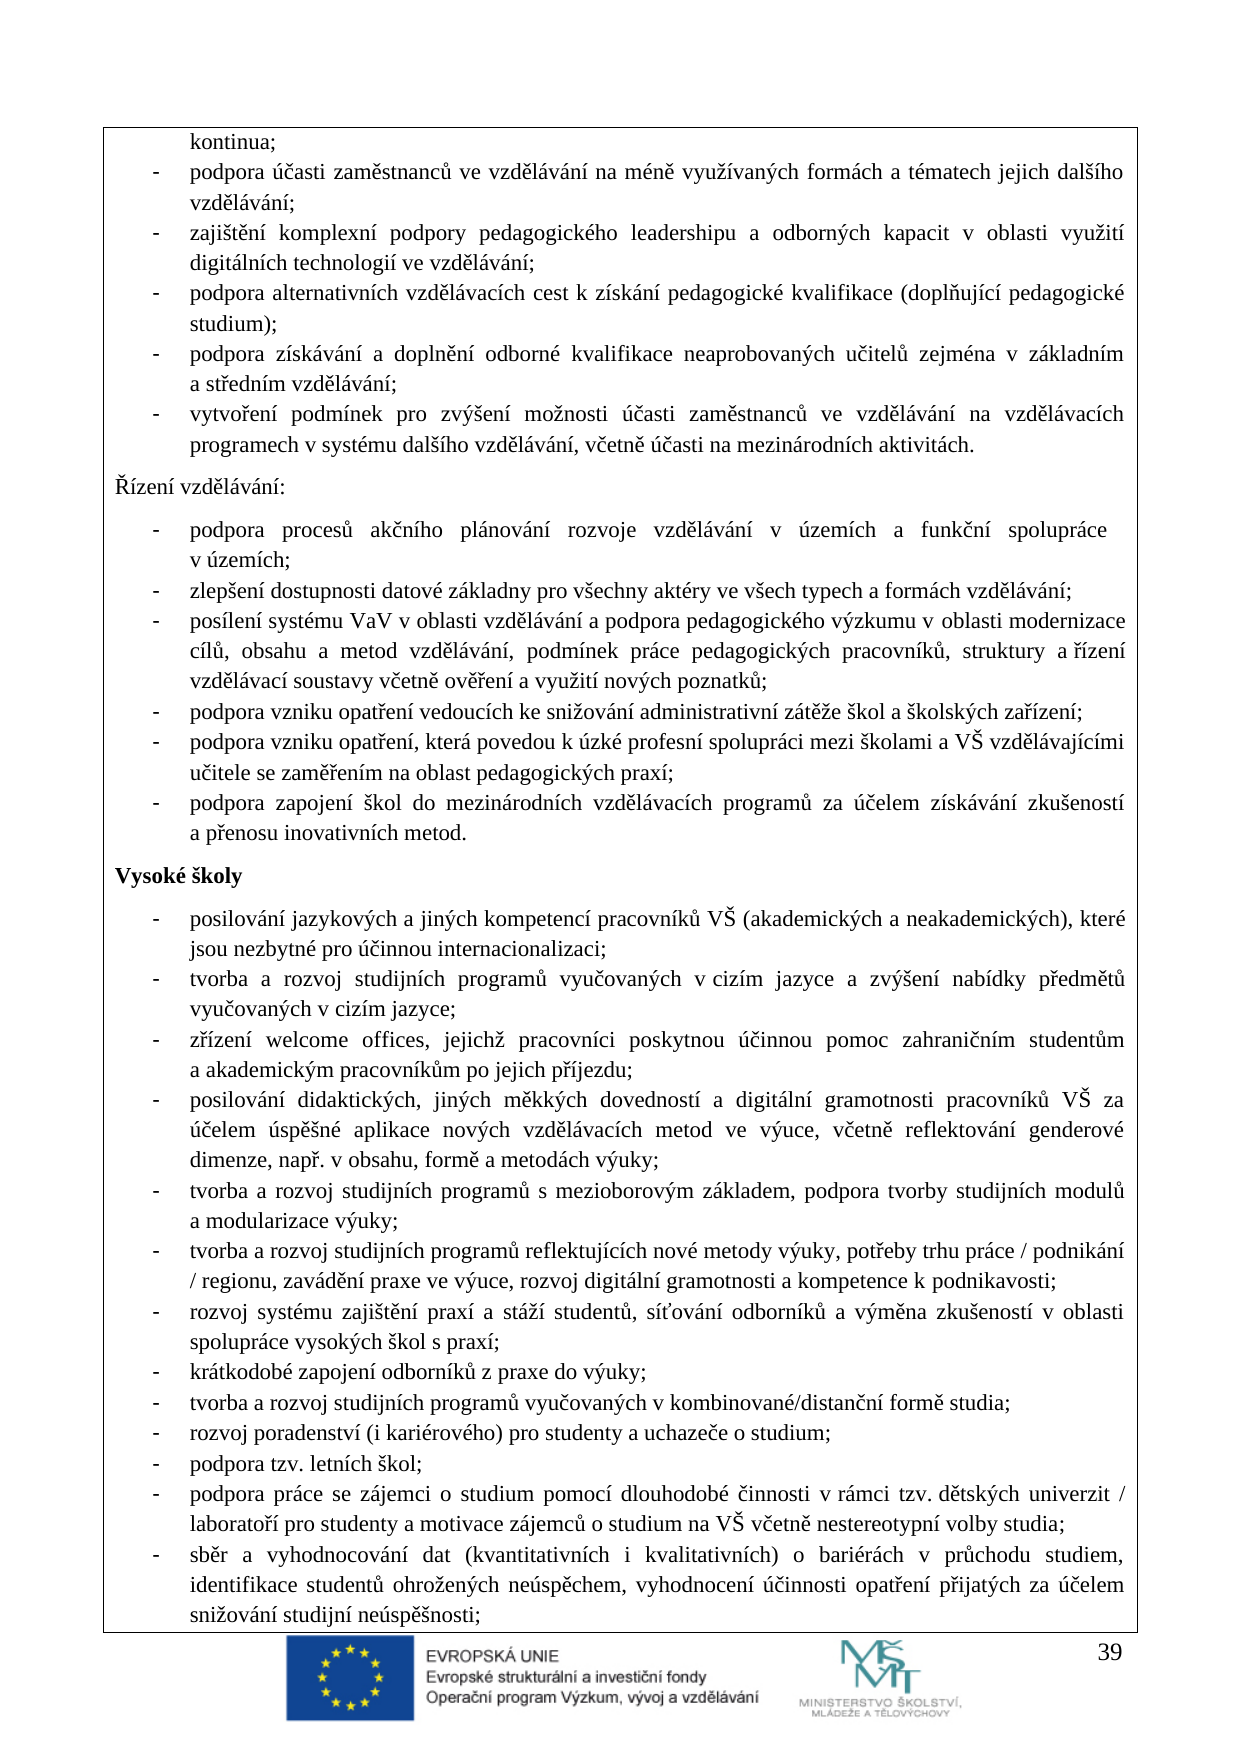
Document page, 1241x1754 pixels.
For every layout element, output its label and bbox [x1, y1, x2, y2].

table_header [104, 128, 1137, 1632]
picture [242, 1633, 999, 1754]
